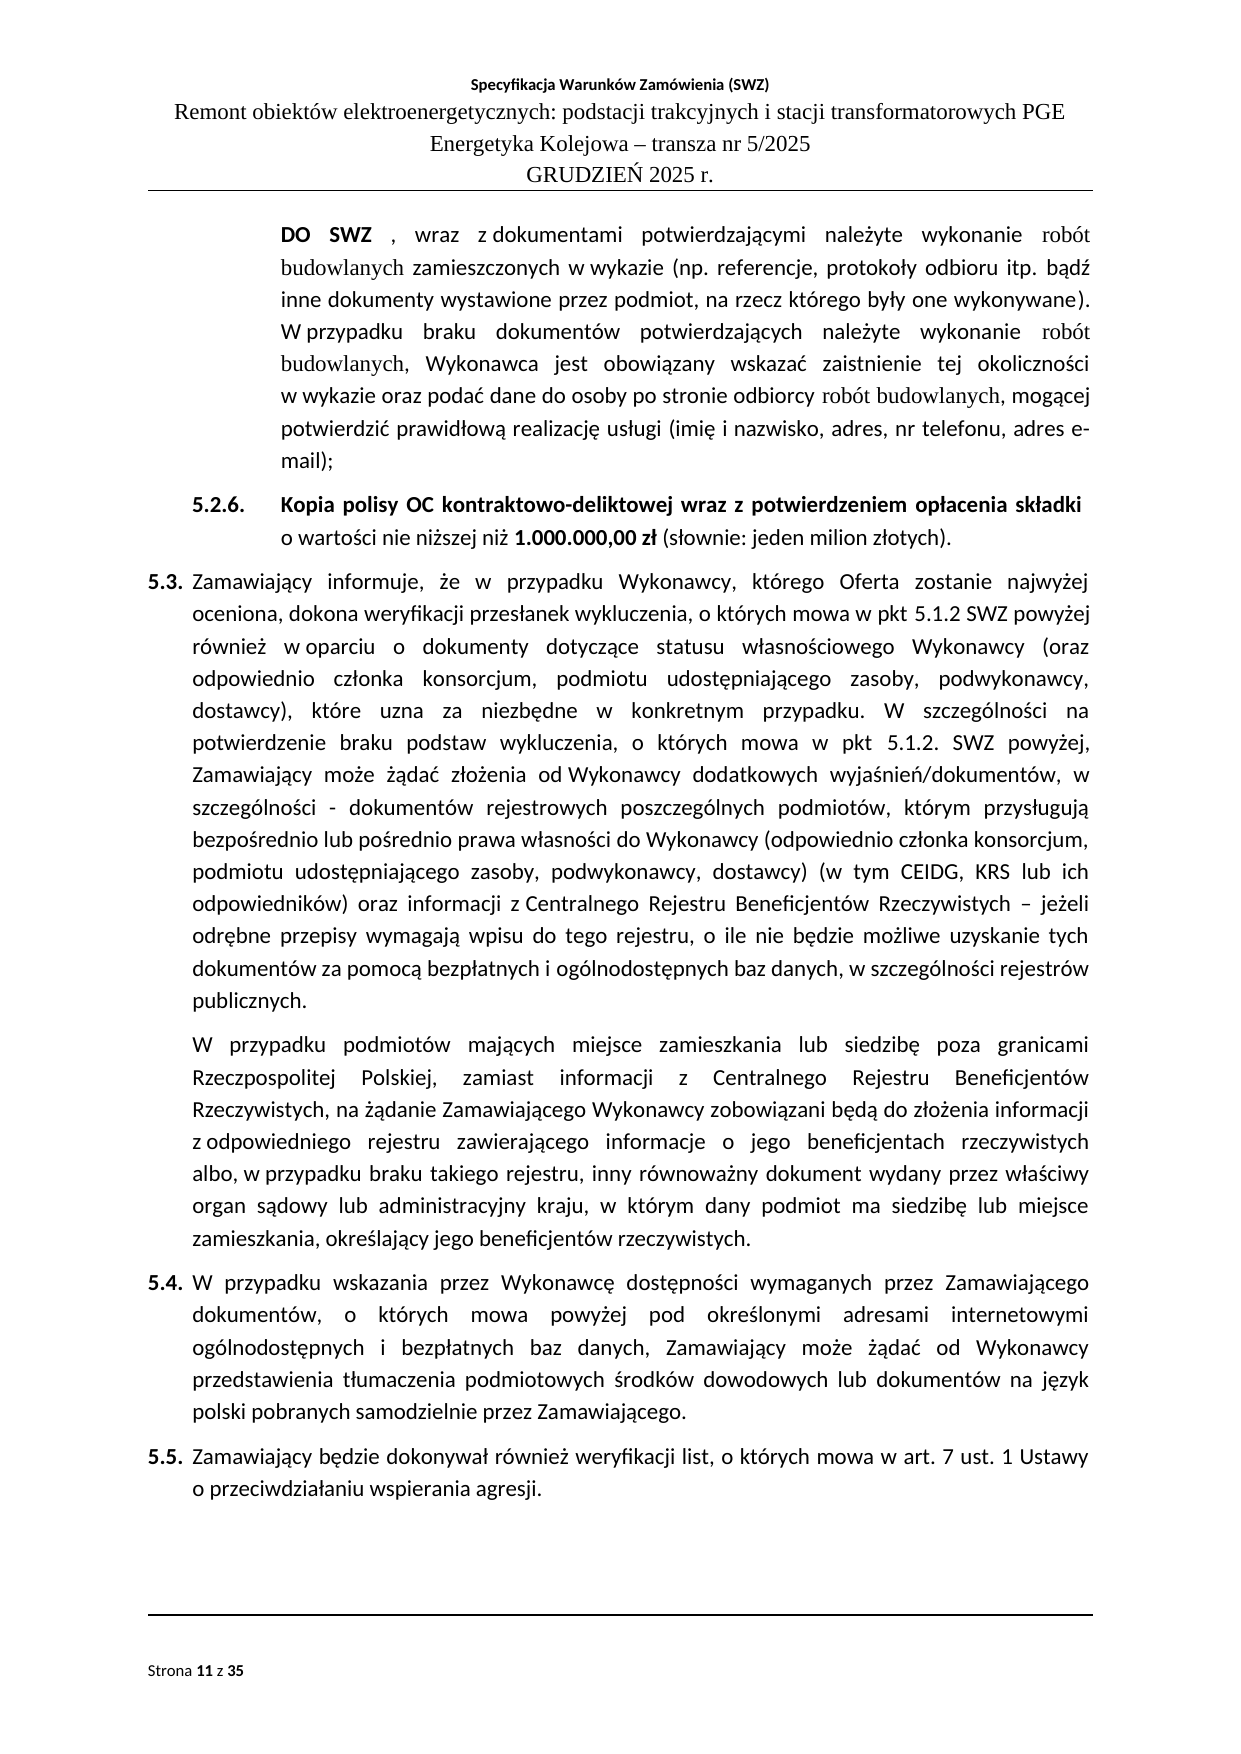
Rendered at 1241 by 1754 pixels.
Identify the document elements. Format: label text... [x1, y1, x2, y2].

list Zamawiający informuje, że w przypadku Wykonawcy, którego Oferta zostanie najwyżej oceniona, dokona weryfikacji przesłanek wykluczenia, o których mowa w pkt 5.1.2 SWZ powyżej również w oparciu o dokumenty dotyczące statusu własnościowego Wykonawcy (oraz odpowiednio członka konsorcjum, podmiotu udostępniającego zasoby, podwykonawcy, dostawcy), które uzna za niezbędne w konkretnym przypadku. W szczególności na potwierdzenie braku podstaw wykluczenia, o których mowa w pkt 5.1.2. SWZ powyżej, Zamawiający może żądać złożenia od Wykonawcy dodatkowych wyjaśnień/dokumentów, w szczególności - dokumentów rejestrowych poszczególnych podmiotów, którym przysługują bezpośrednio lub pośrednio prawa własności do Wykonawcy (odpowiednio członka konsorcjum, podmiotu udostępniającego zasoby, podwykonawcy, dostawcy) (w tym CEIDG, KRS lub ich odpowiedników) oraz informacji z Centralnego Rejestru Beneficjentów Rzeczywistych – jeżeli odrębne przepisy wymagają wpisu do tego rejestru, o ile nie będzie możliwe uzyskanie tych dokumentów za pomocą bezpłatnych i ogólnodostępnych baz danych, w szczególności rejestrów publicznych. [148, 567, 1090, 1014]
list W przypadku podmiotów mających miejsce zamieszkania lub siedzibę poza granicami Rzeczpospolitej Polskiej, zamiast informacji z Centralnego Rejestru Beneficjentów Rzeczywistych, na żądanie Zamawiającego Wykonawcy zobowiązani będą do złożenia informacji z odpowiedniego rejestru zawierającego informacje o jego beneficjentach rzeczywistych albo, w przypadku braku takiego rejestru, inny równoważny dokument wydany przez właściwy organ sądowy lub administracyjny kraju, w którym dany podmiot ma siedzibę lub miejsce zamieszkania, określający jego beneficjentów rzeczywistych. [192, 1031, 1090, 1252]
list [192, 221, 1090, 474]
list W przypadku wskazania przez Wykonawcę dostępności wymaganych przez Zamawiającego dokumentów, o których mowa powyżej pod określonymi adresami internetowymi ogólnodostępnych i bezpłatnych baz danych, Zamawiający może żądać od Wykonawcy przedstawienia tłumaczenia podmiotowych środków dowodowych lub dokumentów na język polski pobranych samodzielnie przez Zamawiającego. [148, 1268, 1090, 1425]
list Kopia polisy OC kontraktowo-deliktowej wraz z potwierdzeniem opłacenia składki o wartości nie niższej niż 1.000.000,00 zł (słownie: jeden milion złotych). [192, 491, 1090, 551]
list Zamawiający będzie dokonywał również weryfikacji list, o których mowa w art. 7 ust. 1 Ustawy o przeciwdziałaniu wspierania agresji. [148, 1442, 1090, 1502]
